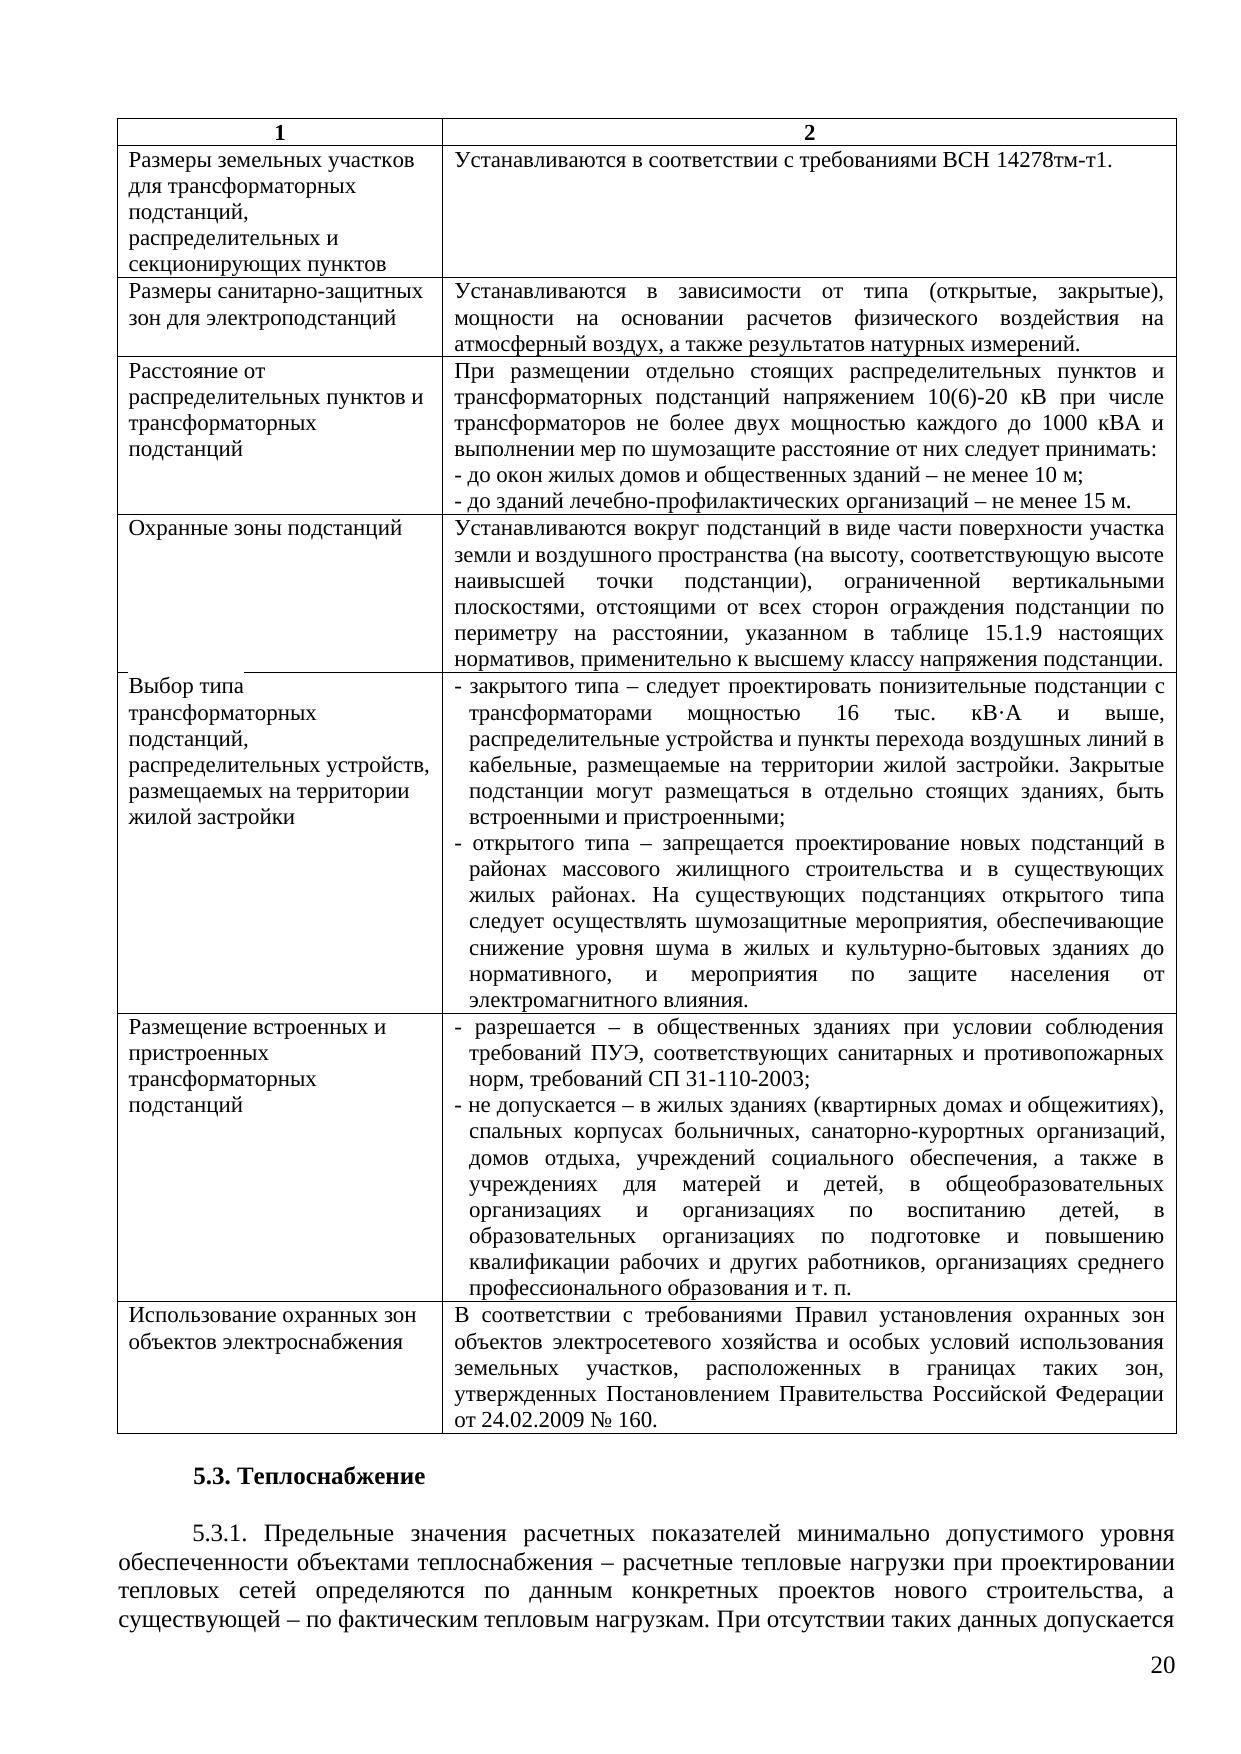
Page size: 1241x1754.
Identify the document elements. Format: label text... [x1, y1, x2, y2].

table_cell Размеры санитарно-защитных зон для электроподстанций [118, 278, 442, 356]
table_cell Расстояние от распределительных пунктов и трансформаторных подстанций [118, 357, 442, 514]
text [118, 1519, 1175, 1633]
table_cell Устанавливаются в зависимости от типа (открытые, закрытые), мощности на основании расчетов физического воздействия на атмосферный воздух, а также результатов натурных измерений. [443, 278, 1176, 356]
table_cell Выбор типа трансформаторных подстанций, распределительных устройств, размещаемых на территории жилой застройки [118, 673, 442, 1012]
table_cell Охранные зоны подстанций [118, 515, 442, 672]
text 5.3. Теплоснабжение [118, 1462, 1175, 1490]
table_cell Использование охранных зон объектов электроснабжения [118, 1302, 442, 1432]
table_cell При размещении отдельно стоящих распределительных пунктов и трансформаторных подстанций напряжением 10(6)-20 кВ при числе трансформаторов не более двух мощностью каждого до 1000 кВА и выполнении мер по шумозащите расстояние от них следует принимать: - до окон жилых домов и общественных зданий – не менее ; - до зданий лечебно-профилактических организаций – не менее . [443, 357, 1176, 514]
table_cell - разрешается – в общественных зданиях при условии соблюдения требований ПУЭ, соответствующих санитарных и противопожарных норм, требований СП 31-110-2003; - не допускается – в жилых зданиях (квартирных домах и общежитиях), спальных корпусах больничных, санаторно-курортных организаций, домов отдыха, учреждений социального обеспечения, а также в учреждениях для матерей и детей, в общеобразовательных организациях и организациях по воспитанию детей, в образовательных организациях по подготовке и повышению квалификации рабочих и других работников, организациях среднего профессионального образования и т. п. [443, 1014, 1176, 1301]
table_cell Устанавливаются в соответствии с требованиями ВСН 14278тм-т1. [443, 146, 1176, 277]
table_cell Размещение встроенных и пристроенных трансформаторных подстанций [118, 1014, 442, 1301]
table_cell В соответствии с требованиями Правил установления охранных зон объектов электросетевого хозяйства и особых условий использования земельных участков, расположенных в границах таких зон, утвержденных Постановлением Правительства Российской Федерации от 24.02.2009 № 160. [443, 1302, 1176, 1432]
table_cell Размеры земельных участков для трансформаторных подстанций, распределительных и секционирующих пунктов [118, 146, 442, 277]
table_cell - закрытого типа – следует проектировать понизительные подстанции с трансформаторами мощностью 16 тыс. кВ·А и выше, распределительные устройства и пункты перехода воздушных линий в кабельные, размещаемые на территории жилой застройки. Закрытые подстанции могут размещаться в отдельно стоящих зданиях, быть встроенными и пристроенными; - открытого типа – запрещается проектирование новых подстанций в районах массового жилищного строительства и в существующих жилых районах. На существующих подстанциях открытого типа следует осуществлять шумозащитные мероприятия, обеспечивающие снижение уровня шума в жилых и культурно-бытовых зданиях до нормативного, и мероприятия по защите населения от электромагнитного влияния. [443, 673, 1176, 1012]
table_header 1 [118, 119, 442, 145]
table_cell Устанавливаются вокруг подстанций в виде части поверхности участка земли и воздушного пространства (на высоту, соответствующую высоте наивысшей точки подстанции), ограниченной вертикальными плоскостями, отстоящими от всех сторон ограждения подстанции по периметру на расстоянии, указанном в таблице 15.1.9 настоящих нормативов, применительно к высшему классу напряжения подстанции. [443, 515, 1176, 672]
table_header 2 [443, 119, 1176, 145]
